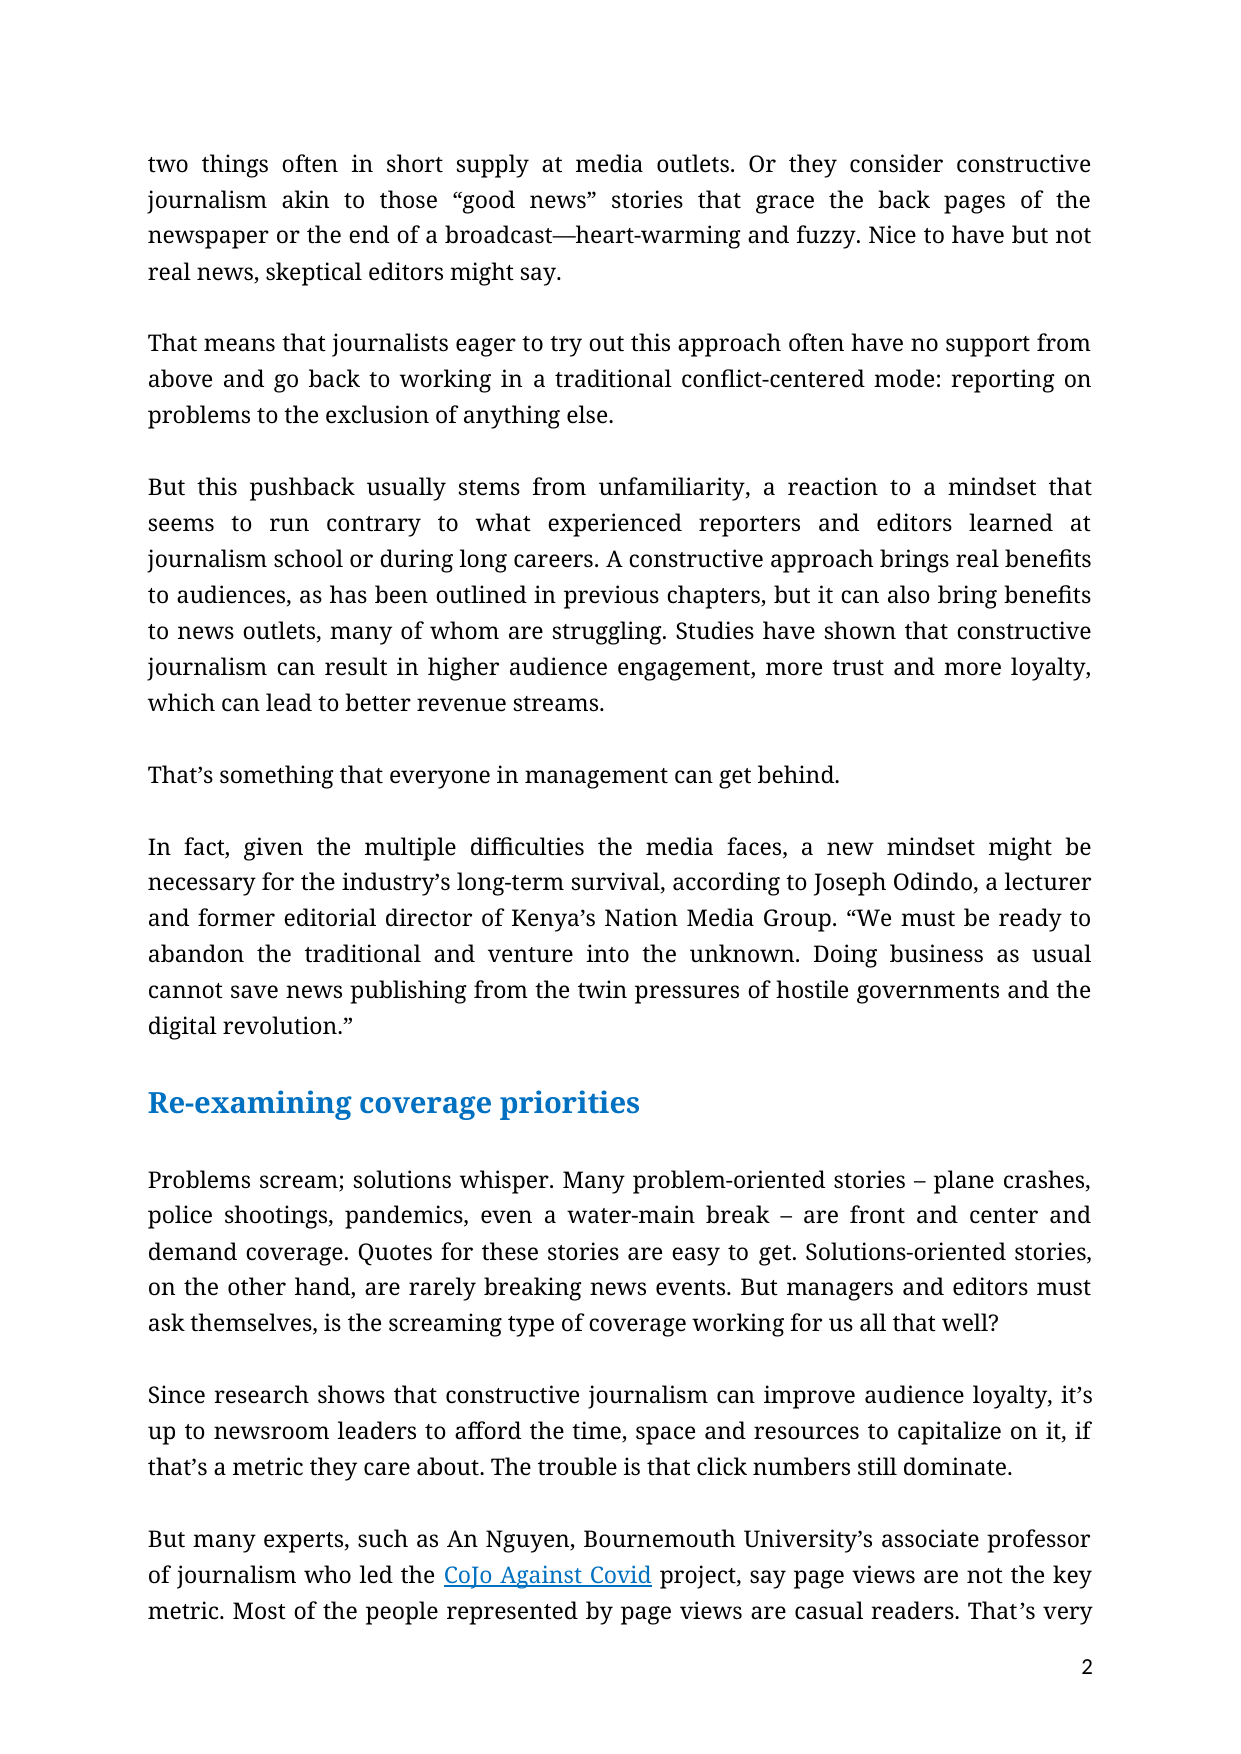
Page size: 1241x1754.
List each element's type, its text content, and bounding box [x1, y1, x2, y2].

text In fact, given the multiple difficulties the media faces, a new mindset might be necessary for the industry’s long-term survival, according to Joseph Odindo, a lecturer and former editorial director of Kenya’s Nation Media Group. “We must be ready to abandon the traditional and venture into the unknown. Doing business as usual cannot save news publishing from the twin pressures of hostile governments and the digital revolution.” [148, 830, 1093, 1041]
text Re-examining coverage priorities [148, 1082, 1093, 1122]
text But this pushback usually stems from unfamiliarity, a reaction to a mindset that seems to run contrary to what experienced reporters and editors learned at journalism school or during long careers. A constructive approach brings real benefits to audiences, as has been outlined in previous chapters, but it can also bring benefits to news outlets, many of whom are struggling. Studies have shown that constructive journalism can result in higher audience engagement, more trust and more loyalty, which can lead to better revenue streams. [148, 471, 1093, 718]
text That’s something that everyone in management can get behind. [148, 758, 1093, 790]
text Problems scream; solutions whisper. Many problem-oriented stories – plane crashes, police shootings, pandemics, even a water-main break – are front and center and demand coverage. Quotes for these stories are easy to get. Solutions-oriented stories, on the other hand, are rarely breaking news events. But managers and editors must ask themselves, is the screaming type of coverage working for us all that well? [148, 1163, 1093, 1338]
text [148, 1523, 1093, 1626]
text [148, 148, 1093, 287]
text That means that journalists eager to try out this approach often have no support from above and go back to working in a traditional conflict-centered mode: reporting on problems to the exclusion of anything else. [148, 327, 1093, 430]
text Since research shows that constructive journalism can improve audience loyalty, it’s up to newsroom leaders to afford the time, space and resources to capitalize on it, if that’s a metric they care about. The trouble is that click numbers still dominate. [148, 1379, 1093, 1482]
